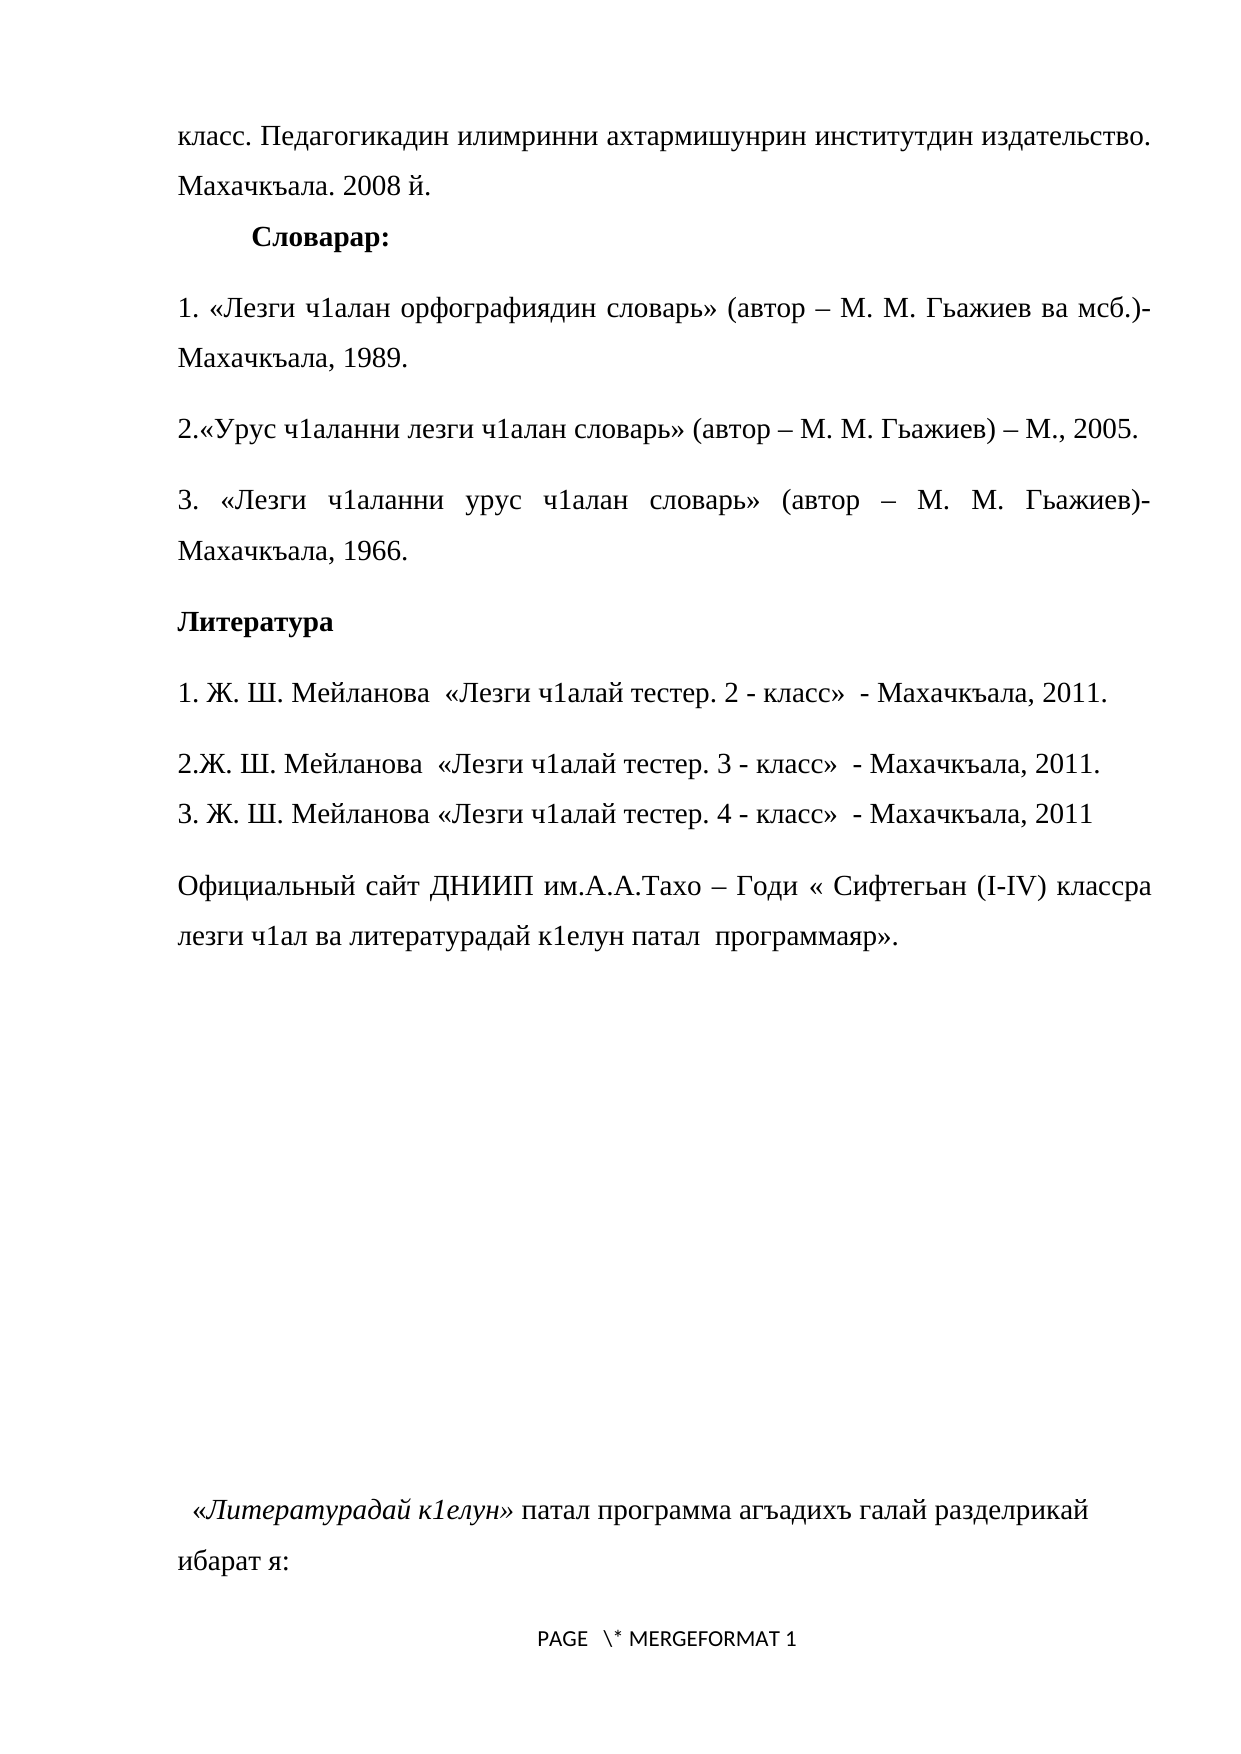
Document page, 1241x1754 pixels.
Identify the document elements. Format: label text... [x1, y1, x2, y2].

text «Литературадай к1елун» патал программа агъадихъ галай разделрикай ибарат я: [177, 1492, 1152, 1576]
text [177, 118, 1152, 202]
text 1. Ж. Ш. Мейланова «Лезги ч1алай тестер. 2 - класс» - Махачкъала, 2011. [177, 675, 1152, 709]
text Словарар: [177, 219, 1152, 252]
text 2.«Урус ч1аланни лезги ч1алан словарь» (автор – М. М. Гьажиев) – М., 2005. [177, 411, 1152, 445]
text Литература [177, 604, 1152, 637]
text 3. «Лезги ч1аланни урус ч1алан словарь» (автор – М. М. Гьажиев)- Махачкъала, 1966. [177, 482, 1152, 566]
text 1. «Лезги ч1алан орфографиядин словарь» (автор – М. М. Гьажиев ва мсб.)- Махачкъала, 1989. [177, 290, 1152, 374]
text Официальный сайт ДНИИП им.А.А.Тахо – Годи « Сифтегьан (I-IV) классра лезги ч1ал ва литературадай к1елун патал программаяр». [177, 868, 1152, 952]
text 2.Ж. Ш. Мейланова «Лезги ч1алай тестер. 3 - класс» - Махачкъала, 2011. [177, 746, 1152, 780]
text 3. Ж. Ш. Мейланова «Лезги ч1алай тестер. 4 - класс» - Махачкъала, 2011 [177, 797, 1152, 830]
